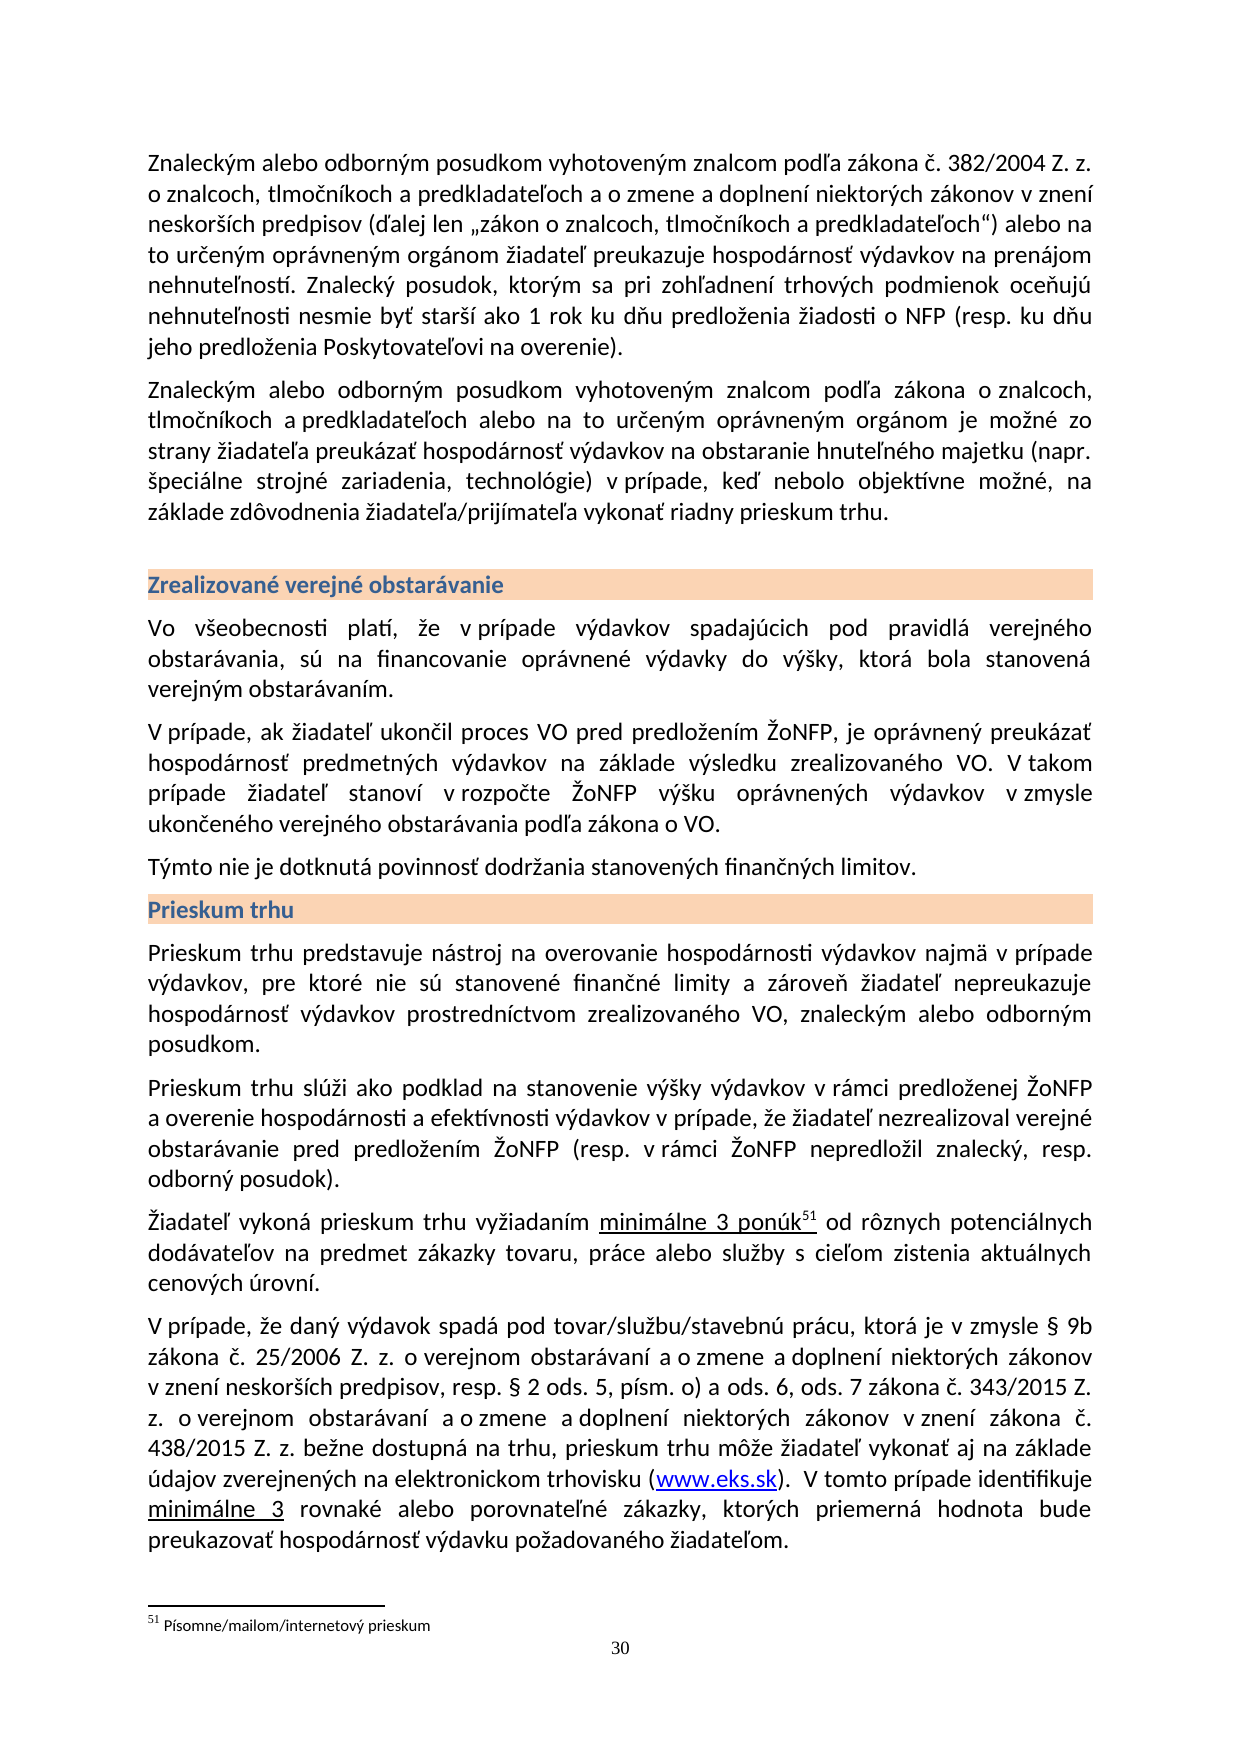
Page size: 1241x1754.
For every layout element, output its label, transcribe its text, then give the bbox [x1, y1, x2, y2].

text Žiadateľ vykoná prieskum trhu vyžiadaním minimálne 3 ponúk od rôznych potenciálnych dodávateľov na predmet zákazky tovaru, práce alebo služby s cieľom zistenia aktuálnych cenových úrovní. [148, 1206, 1093, 1298]
text V prípade, že daný výdavok spadá pod tovar/službu/stavebnú prácu, ktorá je v zmysle § 9b zákona č. 25/2006 Z. z. o verejnom obstarávaní a o zmene a doplnení niektorých zákonov v znení neskorších predpisov, resp. § 2 ods. 5, písm. o) a ods. 6, ods. 7 zákona č. 343/2015 Z. z. o verejnom obstarávaní a o zmene a doplnení niektorých zákonov v znení zákona č. 438/2015 Z. z. bežne dostupná na trhu, prieskum trhu môže žiadateľ vykonať aj na základe údajov zverejnených na elektronickom trhovisku (www.eks.sk). V tomto prípade identifikuje minimálne 3 rovnaké alebo porovnateľné zákazky, ktorých priemerná hodnota bude preukazovať hospodárnosť výdavku požadovaného žiadateľom. [148, 1310, 1093, 1554]
text Vo všeobecnosti platí, že v prípade výdavkov spadajúcich pod pravidlá verejného obstarávania, sú na financovanie oprávnené výdavky do výšky, ktorá bola stanovená verejným obstarávaním. [148, 612, 1093, 704]
text Prieskum trhu predstavuje nástroj na overovanie hospodárnosti výdavkov najmä v prípade výdavkov, pre ktoré nie sú stanovené finančné limity a zároveň žiadateľ nepreukazuje hospodárnosť výdavkov prostredníctvom zrealizovaného VO, znaleckým alebo odborným posudkom. [148, 937, 1093, 1059]
text Prieskum trhu slúži ako podklad na stanovenie výšky výdavkov v rámci predloženej ŽoNFP a overenie hospodárnosti a efektívnosti výdavkov v prípade, že žiadateľ nezrealizoval verejné obstarávanie pred predložením ŽoNFP (resp. v rámci ŽoNFP nepredložil znalecký, resp. odborný posudok). [148, 1072, 1093, 1194]
text Týmto nie je dotknutá povinnosť dodržania stanovených finančných limitov. [148, 851, 1093, 882]
text V prípade, ak žiadateľ ukončil proces VO pred predložením ŽoNFP, je oprávnený preukázať hospodárnosť predmetných výdavkov na základe výsledku zrealizovaného VO. V takom prípade žiadateľ stanoví v rozpočte ŽoNFP výšku oprávnených výdavkov v zmysle ukončeného verejného obstarávania podľa zákona o VO. [148, 716, 1093, 838]
text Zrealizované verejné obstarávanie [148, 569, 1093, 600]
text Prieskum trhu [148, 894, 1093, 924]
text Znaleckým alebo odborným posudkom vyhotoveným znalcom podľa zákona o znalcoch, tlmočníkoch a predkladateľoch alebo na to určeným oprávneným orgánom je možné zo strany žiadateľa preukázať hospodárnosť výdavkov na obstaranie hnuteľného majetku (napr. špeciálne strojné zariadenia, technológie) v prípade, keď nebolo objektívne možné, na základe zdôvodnenia žiadateľa/prijímateľa vykonať riadny prieskum trhu. [148, 374, 1093, 526]
text Znaleckým alebo odborným posudkom vyhotoveným znalcom podľa zákona č. 382/2004 Z. z. o znalcoch, tlmočníkoch a predkladateľoch a o zmene a doplnení niektorých zákonov v znení neskorších predpisov (ďalej len „zákon o znalcoch, tlmočníkoch a predkladateľoch“) alebo na to určeným oprávneným orgánom žiadateľ preukazuje hospodárnosť výdavkov na prenájom nehnuteľností. Znalecký posudok, ktorým sa pri zohľadnení trhových podmienok oceňujú nehnuteľnosti nesmie byť starší ako 1 rok ku dňu predloženia žiadosti o NFP (resp. ku dňu jeho predloženia Poskytovateľovi na overenie). [148, 148, 1093, 361]
